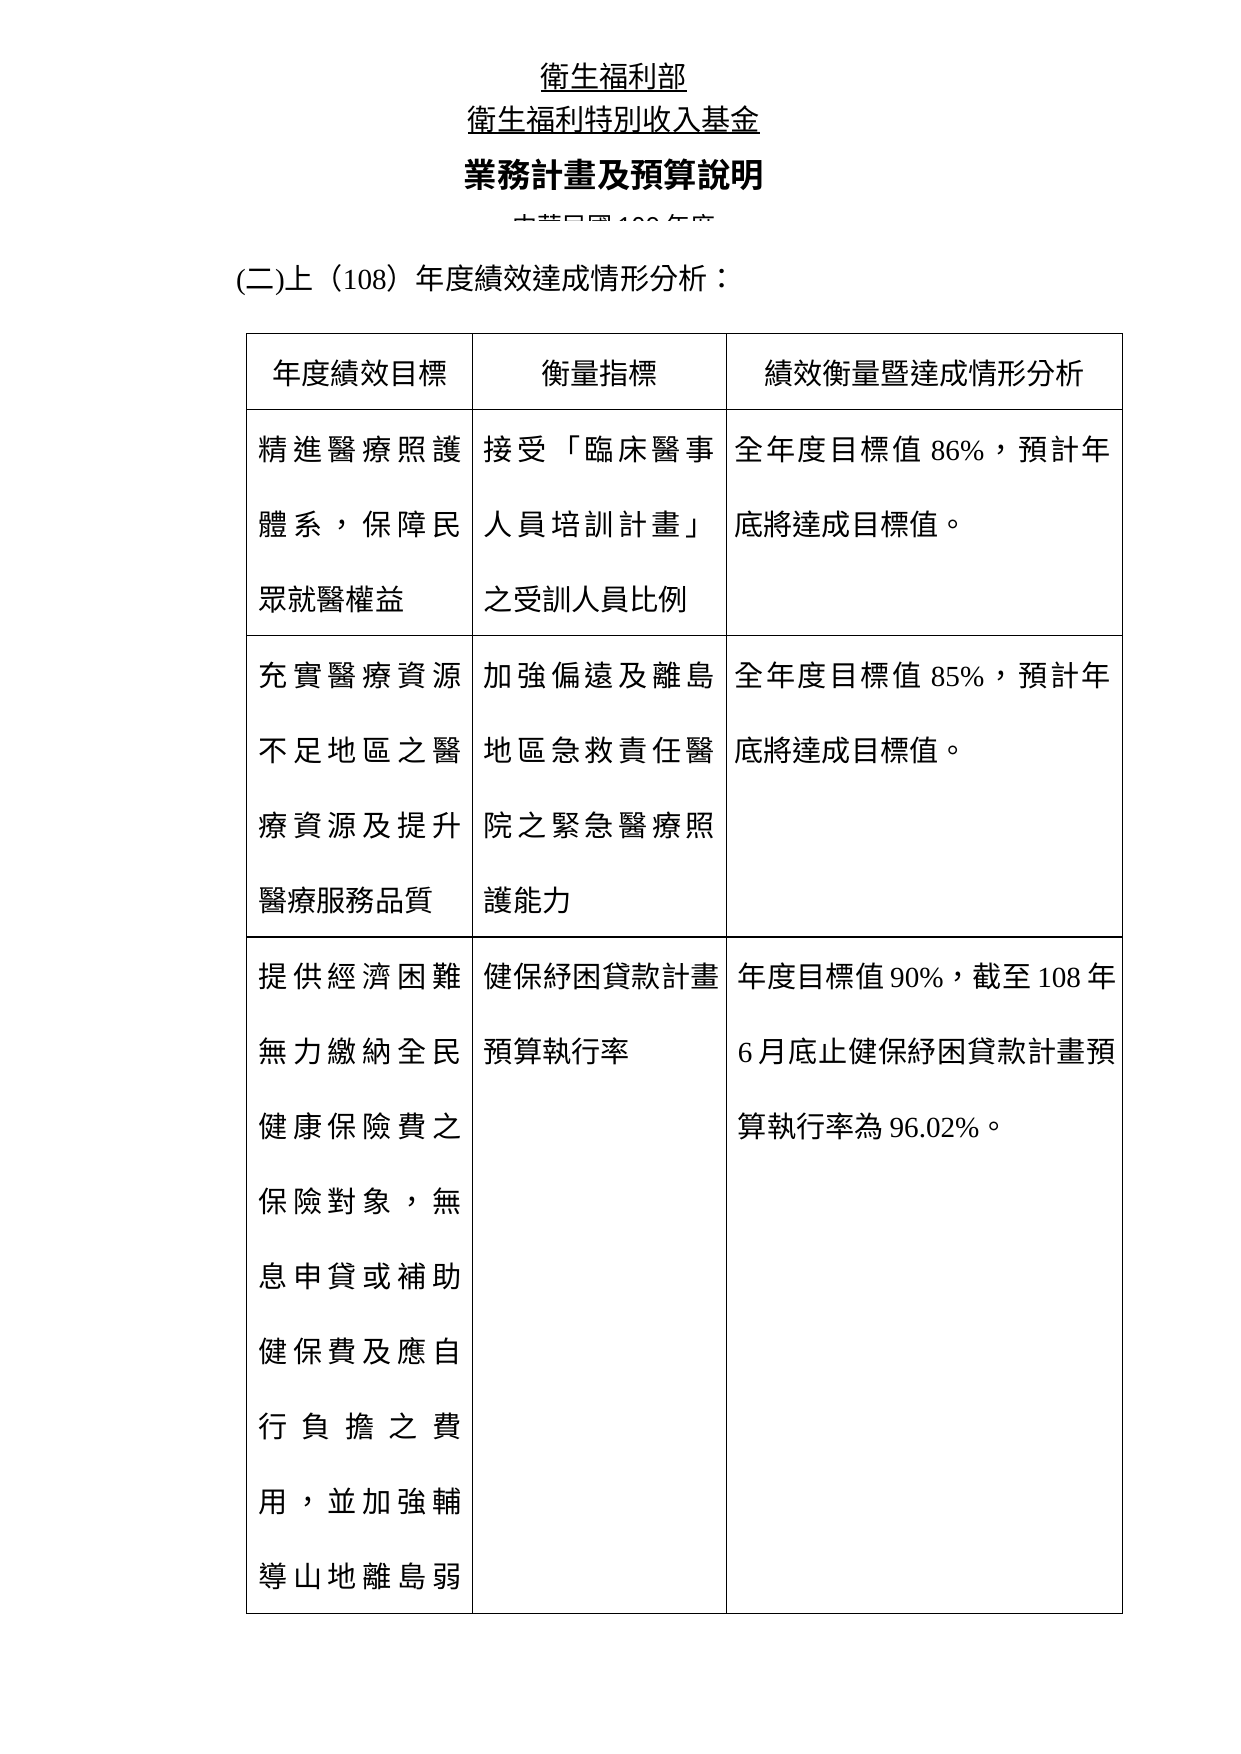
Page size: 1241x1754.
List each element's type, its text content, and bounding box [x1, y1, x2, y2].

table_cell 全年度目標值85%，預計年底將達成目標值。 [727, 636, 1122, 936]
table_cell 接受「臨床醫事人員培訓計畫」之受訓人員比例 [473, 410, 726, 635]
table_cell 健保紓困貸款計畫預算執行率 [473, 938, 726, 1612]
table_cell 充實醫療資源不足地區之醫療資源及提升醫療服務品質 [247, 636, 472, 936]
table_header 年度績效目標 [247, 334, 472, 409]
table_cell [727, 938, 1122, 1612]
table_header 績效衡量暨達成情形分析 [727, 334, 1122, 409]
table_cell 全年度目標值86%，預計年底將達成目標值。 [727, 410, 1122, 635]
table_header 衡量指標 [473, 334, 726, 409]
table_cell 精進醫療照護體系，保障民眾就醫權益 [247, 410, 472, 635]
text (二)上（108）年度績效達成情形分析： [236, 127, 1104, 314]
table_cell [247, 938, 472, 1612]
table_cell 加強偏遠及離島地區急救責任醫院之緊急醫療照護能力 [473, 636, 726, 936]
